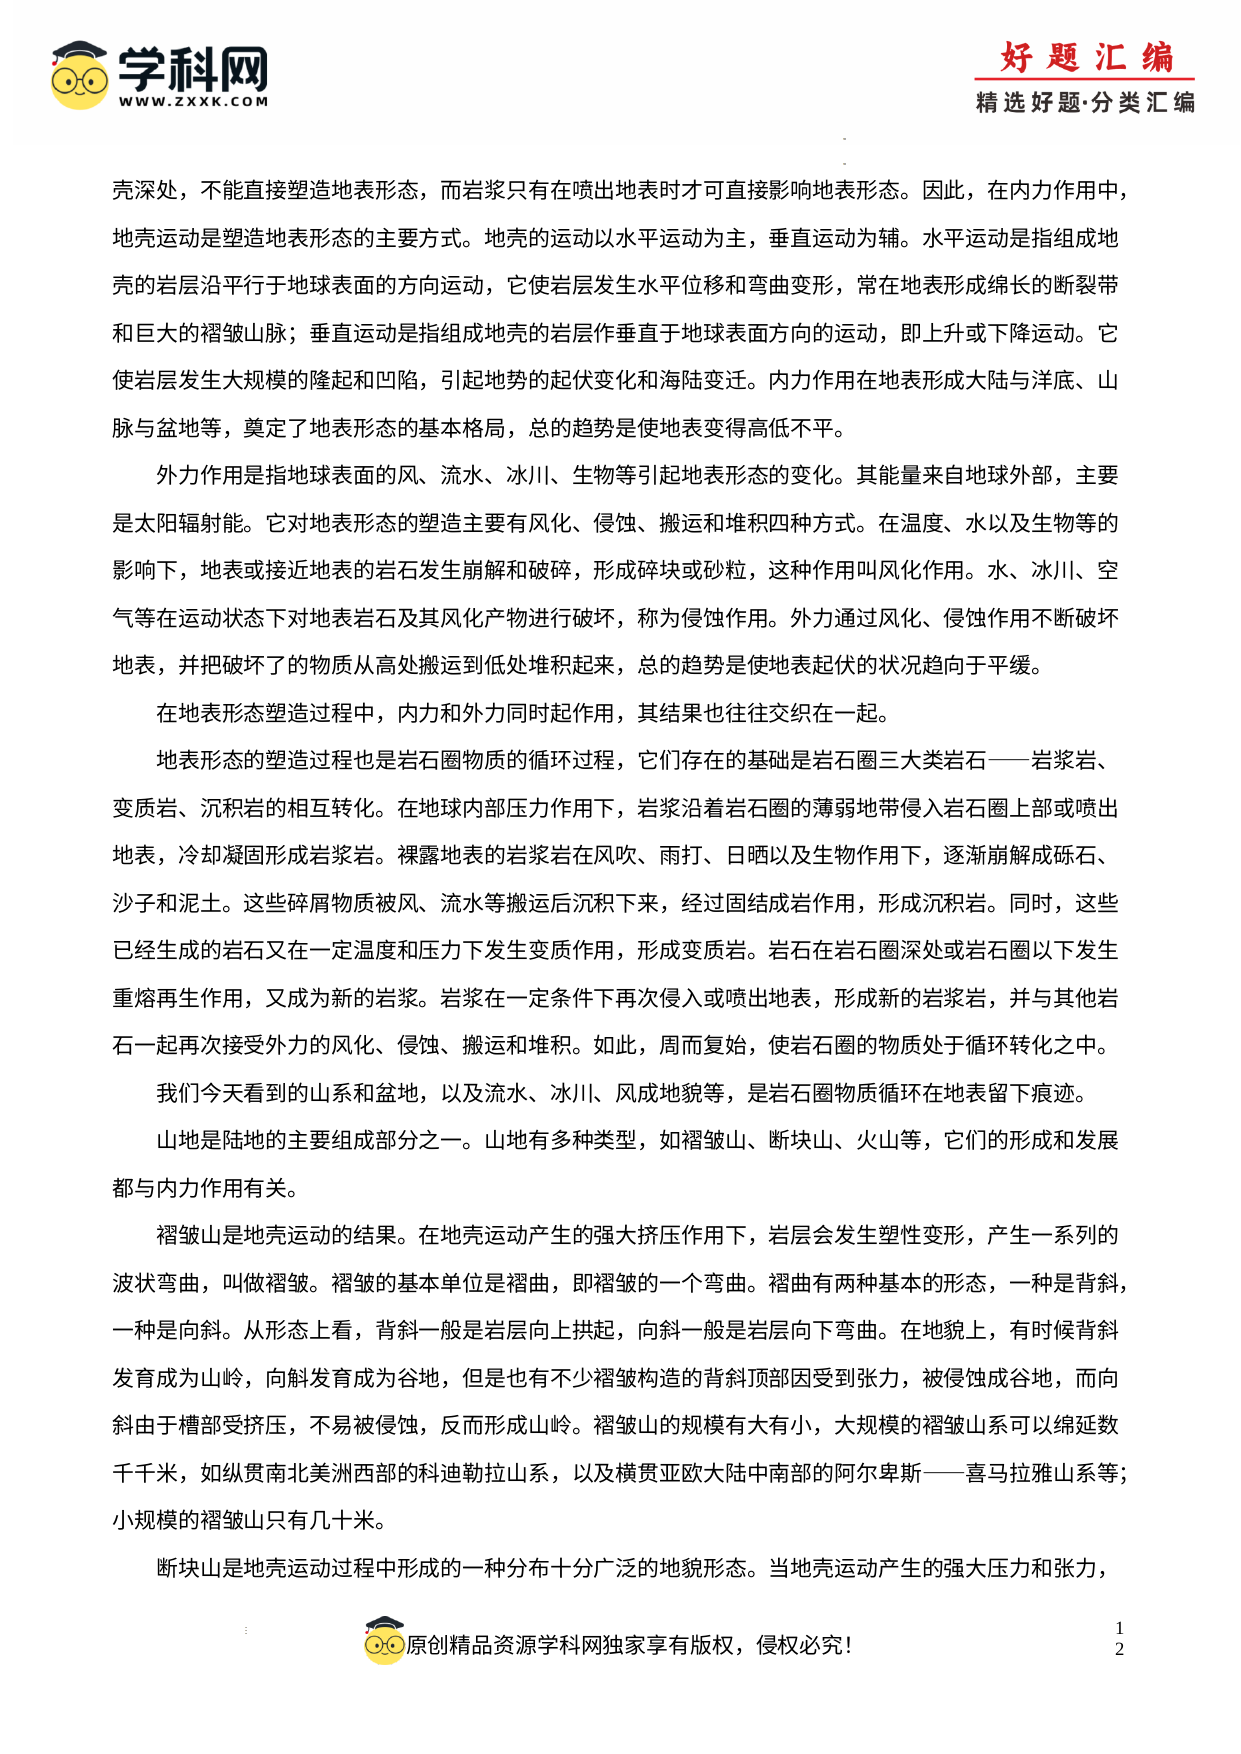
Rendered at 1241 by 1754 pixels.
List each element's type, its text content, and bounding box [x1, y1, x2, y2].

text 在地表形态塑造过程中，内力和外力同时起作用，其结果也往往交织在一起。 [112, 696, 1128, 727]
text 我们今天看到的山系和盆地，以及流水、冰川、风成地貌等，是岩石圈物质循环在地表留下痕迹。 [112, 1076, 1128, 1107]
picture [364, 1616, 406, 1665]
picture [12, 0, 1241, 145]
text 外力作用是指地球表面的风、流水、冰川、生物等引起地表形态的变化。其能量来自地球外部，主要是太阳辐射能。它对地表形态的塑造主要有风化、侵蚀、搬运和堆积四种方式。在温度、水以及生物等的影响下，地表或接近地表的岩石发生崩解和破碎，形成碎块或砂粒，这种作用叫风化作用。水、冰川、空气等在运动状态下对地表岩石及其风化产物进行破坏，称为侵蚀作用。外力通过风化、侵蚀作用不断破坏地表，并把破坏了的物质从高处搬运到低处堆积起来，总的趋势是使地表起伏的状况趋向于平缓。 [112, 458, 1128, 680]
text 地表形态的塑造过程也是岩石圈物质的循环过程，它们存在的基础是岩石圈三大类岩石——岩浆岩、变质岩、沉积岩的相互转化。在地球内部压力作用下，岩浆沿着岩石圈的薄弱地带侵入岩石圈上部或喷出地表，冷却凝固形成岩浆岩。裸露地表的岩浆岩在风吹、雨打、日晒以及生物作用下，逐渐崩解成砾石、沙子和泥土。这些碎屑物质被风、流水等搬运后沉积下来，经过固结成岩作用，形成沉积岩。同时，这些已经生成的岩石又在一定温度和压力下发生变质作用，形成变质岩。岩石在岩石圈深处或岩石圈以下发生重熔再生作用，又成为新的岩浆。岩浆在一定条件下再次侵入或喷出地表，形成新的岩浆岩，并与其他岩石一起再次接受外力的风化、侵蚀、搬运和堆积。如此，周而复始，使岩石圈的物质处于循环转化之中。 [112, 743, 1128, 1060]
text 山地是陆地的主要组成部分之一。山地有多种类型，如褶皱山、断块山、火山等，它们的形成和发展都与内力作用有关。 [112, 1123, 1128, 1202]
text 褶皱山是地壳运动的结果。在地壳运动产生的强大挤压作用下，岩层会发生塑性变形，产生一系列的波状弯曲，叫做褶皱。褶皱的基本单位是褶曲，即褶皱的一个弯曲。褶曲有两种基本的形态，一种是背斜，一种是向斜。从形态上看，背斜一般是岩层向上拱起，向斜一般是岩层向下弯曲。在地貌上，有时候背斜发育成为山岭，向斛发育成为谷地，但是也有不少褶皱构造的背斜顶部因受到张力，被侵蚀成谷地，而向斜由于槽部受挤压，不易被侵蚀，反而形成山岭。褶皱山的规模有大有小，大规模的褶皱山系可以绵延数千千米，如纵贯南北美洲西部的科迪勒拉山系，以及横贯亚欧大陆中南部的阿尔卑斯——喜马拉雅山系等；小规模的褶皱山只有几十米。 [112, 1218, 1128, 1535]
